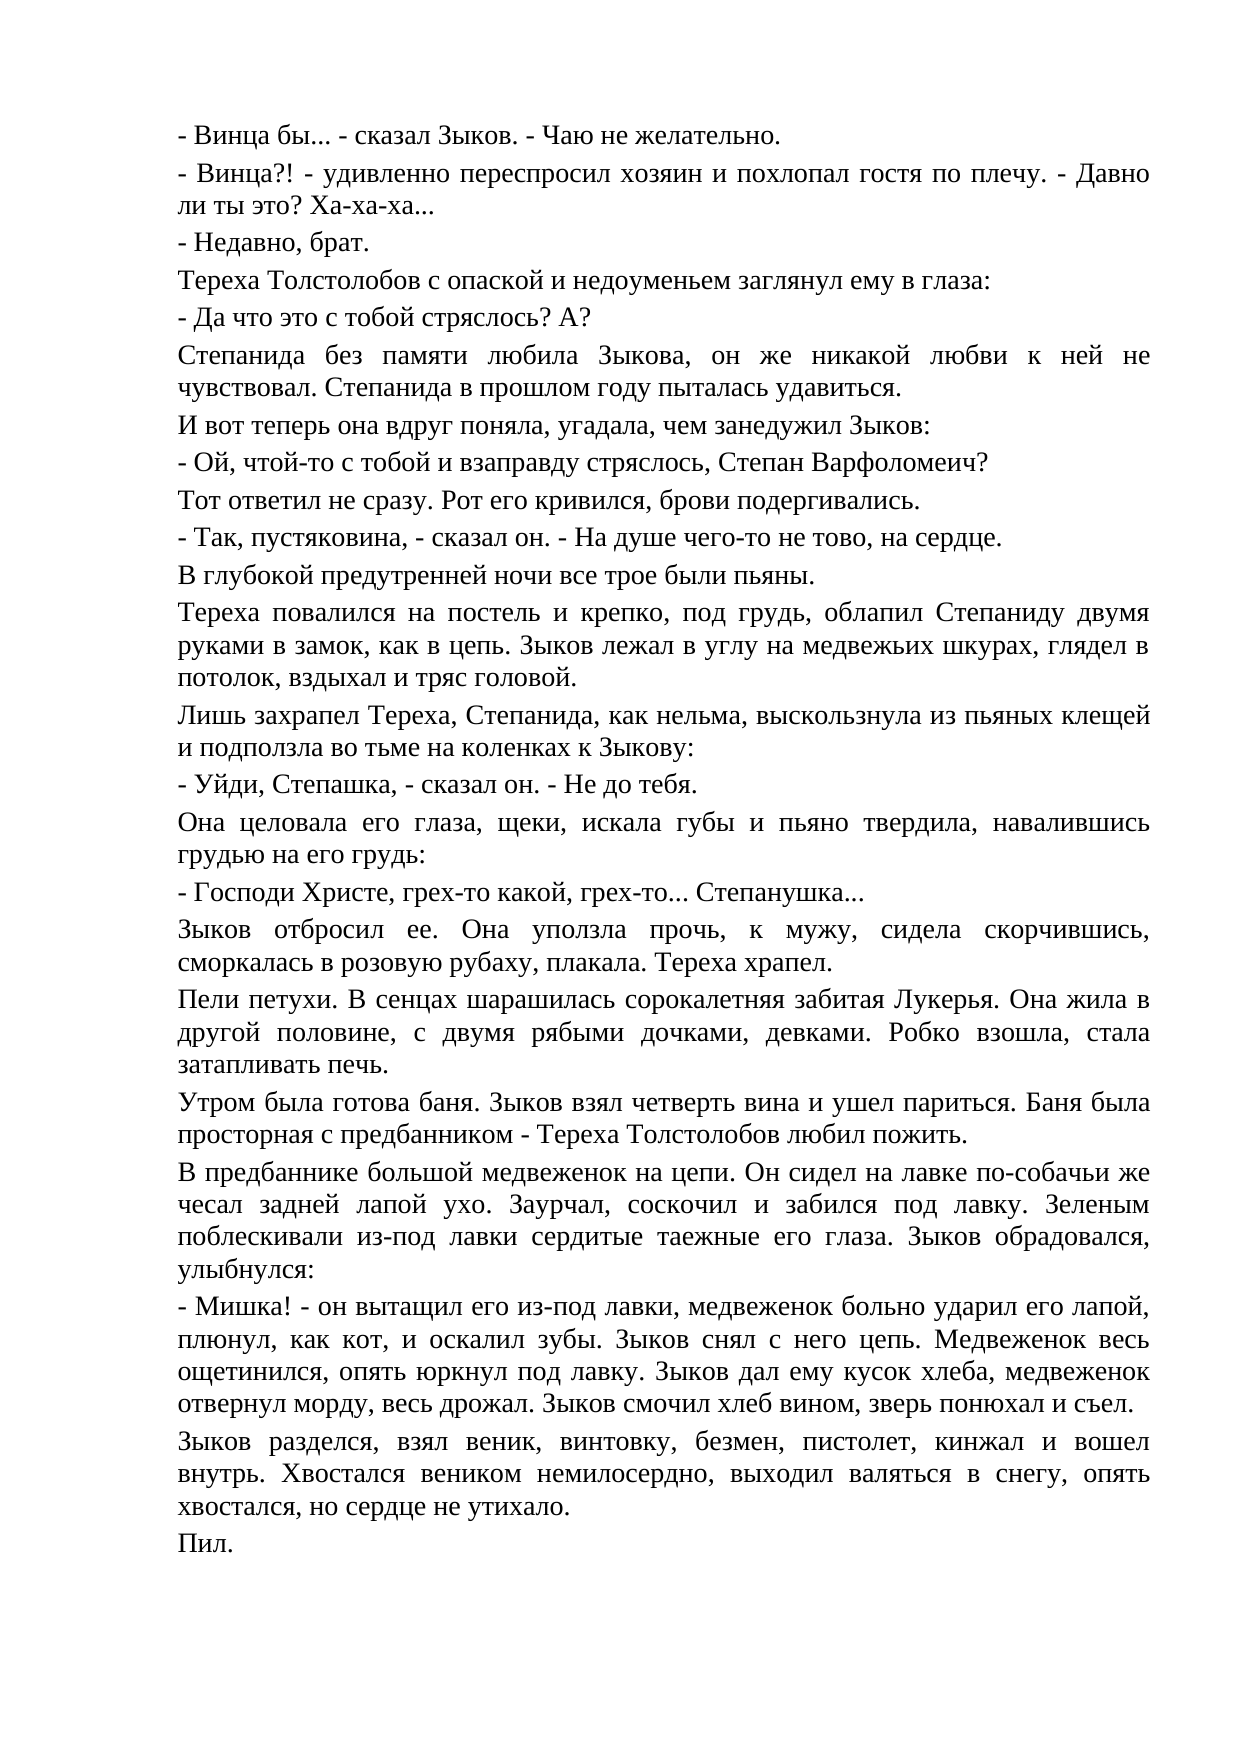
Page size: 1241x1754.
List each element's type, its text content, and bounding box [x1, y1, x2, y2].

text Лишь захрапел Тереха, Степанида, как нельма, выскользнула из пьяных клещей и подползла во тьме на коленках к Зыкову: [177, 698, 1152, 762]
text - Винца?! - удивленно переспросил хозяин и похлопал гостя по плечу. - Давно ли ты это? Ха-ха-ха... [177, 156, 1152, 220]
text В предбаннике большой медвеженок на цепи. Он сидел на лавке по-собачьи же чесал задней лапой ухо. Заурчал, соскочил и забился под лавку. Зеленым поблескивали из-под лавки сердитые таежные его глаза. Зыков обрадовался, улыбнулся: [177, 1154, 1152, 1284]
text Зыков разделся, взял веник, винтовку, безмен, пистолет, кинжал и вошел внутрь. Хвостался веником немилосердно, выходил валяться в снегу, опять хвостался, но сердце не утихало. [177, 1424, 1152, 1521]
text Она целовала его глаза, щеки, искала губы и пьяно твердила, навалившись грудью на его грудь: [177, 805, 1152, 870]
text - Так, пустяковина, - сказал он. - На душе чего-то не тово, на сердце. [177, 520, 1152, 553]
text - Винца бы... - сказал Зыков. - Чаю не желательно. [177, 118, 1152, 151]
text - Мишка! - он вытащил его из-под лавки, медвеженок больно ударил его лапой, плюнул, как кот, и оскалил зубы. Зыков снял с него цепь. Медвеженок весь ощетинился, опять юркнул под лавку. Зыков дал ему кусок хлеба, медвеженок отвернул морду, весь дрожал. Зыков смочил хлеб вином, зверь понюхал и съел. [177, 1289, 1152, 1419]
text - Господи Христе, грех-то какой, грех-то... Степанушка... [177, 875, 1152, 907]
text Степанида без памяти любила Зыкова, он же никакой любви к ней не чувствовал. Степанида в прошлом году пыталась удавиться. [177, 338, 1152, 403]
text Тот ответил не сразу. Рот его кривился, брови подергивались. [177, 483, 1152, 515]
text Зыков отбросил ее. Она уползла прочь, к мужу, сидела скорчившись, сморкалась в розовую рубаху, плакала. Тереха храпел. [177, 912, 1152, 977]
text - Недавно, брат. [177, 226, 1152, 258]
text - Уйди, Степашка, - сказал он. - Не до тебя. [177, 768, 1152, 800]
text В глубокой предутренней ночи все трое были пьяны. [177, 558, 1152, 590]
text Пил. [177, 1526, 1152, 1559]
text Утром была готова баня. Зыков взял четверть вина и ушел париться. Баня была просторная с предбанником - Тереха Толстолобов любил пожить. [177, 1085, 1152, 1149]
text Тереха Толстолобов с опаской и недоуменьем заглянул ему в глаза: [177, 263, 1152, 295]
text Тереха повалился на постель и крепко, под грудь, облапил Степаниду двумя руками в замок, как в цепь. Зыков лежал в углу на медвежьих шкурах, глядел в потолок, вздыхал и тряс головой. [177, 595, 1152, 693]
text И вот теперь она вдруг поняла, угадала, чем занедужил Зыков: [177, 408, 1152, 440]
text - Ой, чтой-то с тобой и взаправду стряслось, Степан Варфоломеич? [177, 445, 1152, 478]
text Пели петухи. В сенцах шарашилась сорокалетняя забитая Лукерья. Она жила в другой половине, с двумя рябыми дочками, девками. Робко взошла, стала затапливать печь. [177, 982, 1152, 1079]
text - Да что это с тобой стряслось? А? [177, 301, 1152, 333]
